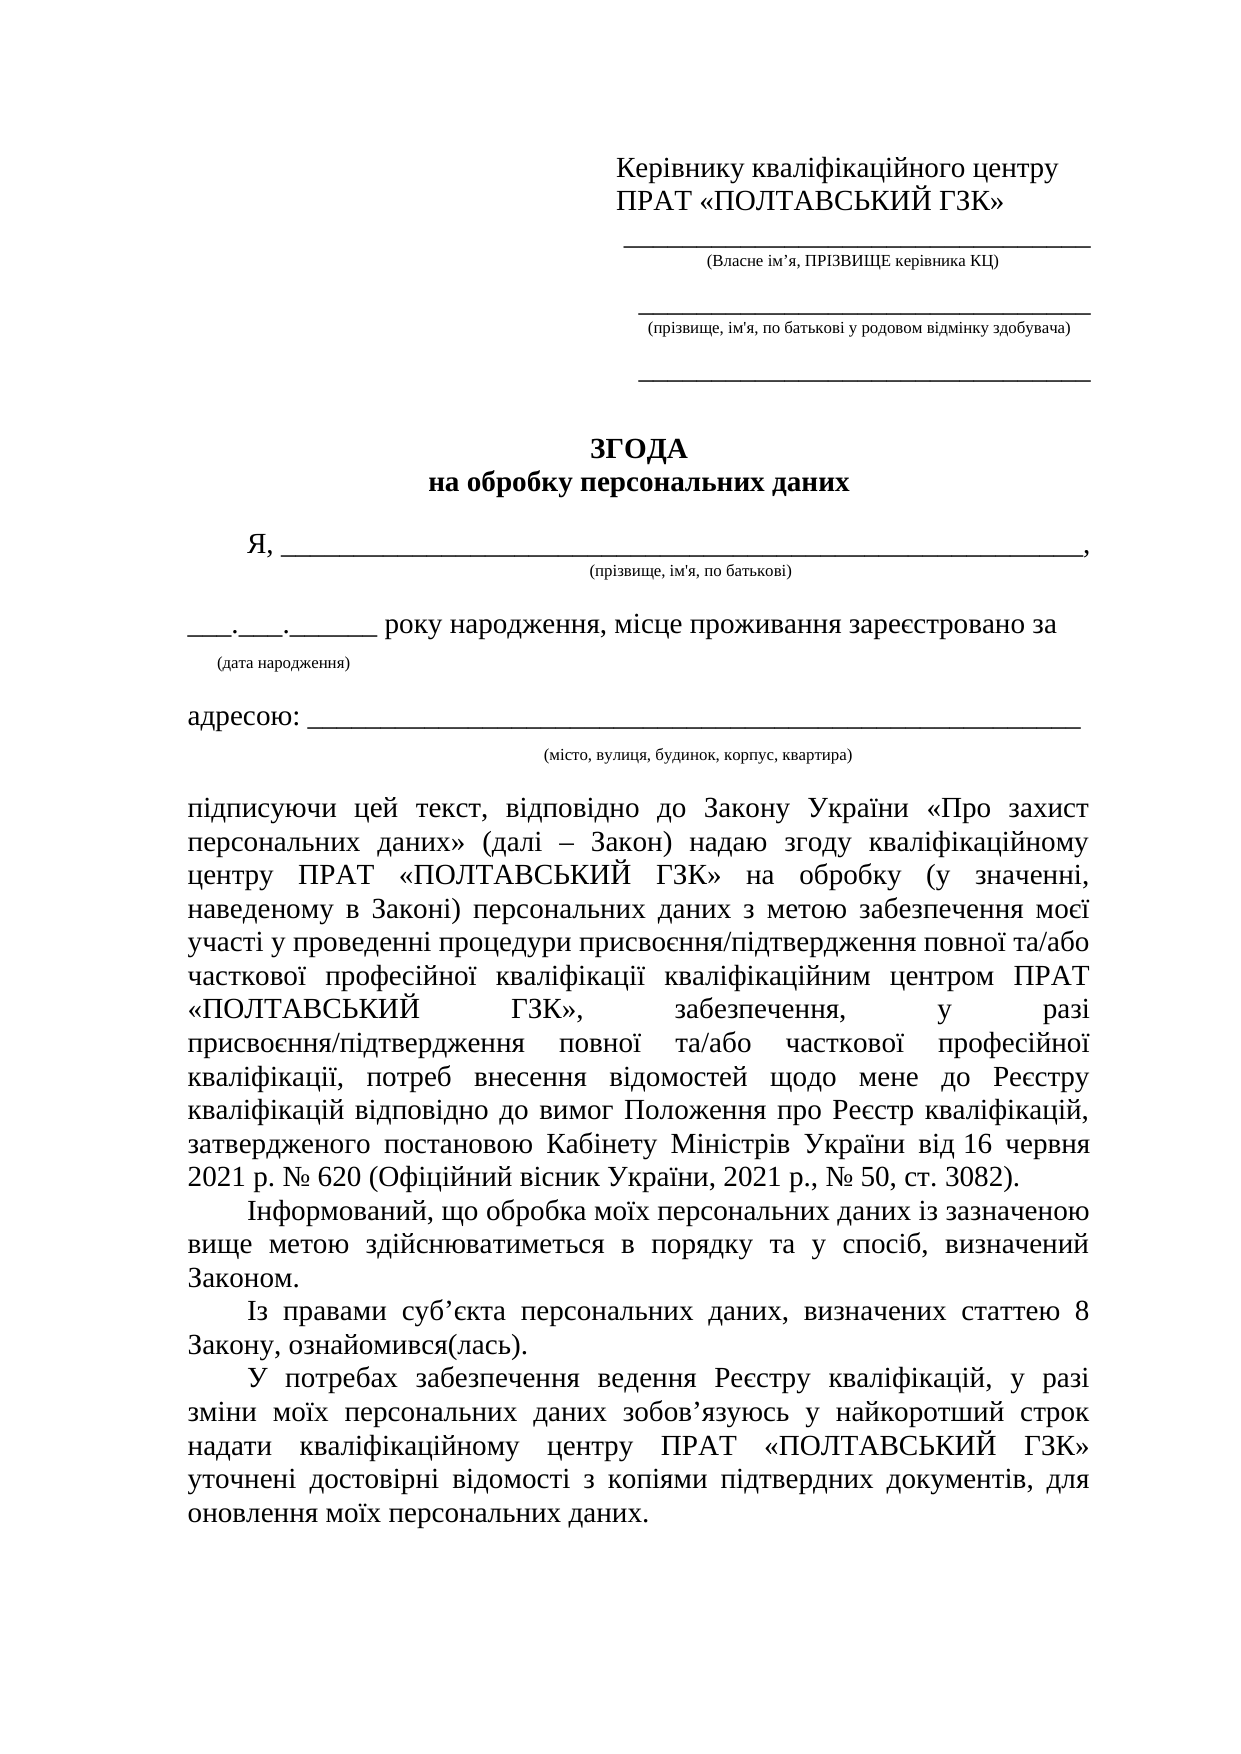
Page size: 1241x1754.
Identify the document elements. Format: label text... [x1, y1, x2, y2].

text (дата народження) [187, 652, 379, 686]
text _______________________________ [616, 351, 1090, 385]
text Інформований, що обробка моїх персональних даних із зазначеною вище метою здійснюватиметься в порядку та у спосіб, визначений Законом. [187, 1193, 1090, 1293]
text Із правами суб’єкта персональних даних, визначених статтею 8 Закону, ознайомився(лась). [187, 1293, 1090, 1361]
text ПРАТ «ПОЛТАВСЬКИЙ ГЗК» [616, 183, 1090, 217]
text ________________________________ [616, 217, 1090, 251]
text підписуючи цей текст, відповідно до Закону України «Про захист персональних даних» (далі – Закон) надаю згоду кваліфікаційному центру ПРАТ «ПОЛТАВСЬКИЙ ГЗК» на обробку (у значенні, наведеному в Законі) персональних даних з метою забезпечення моєї участі у проведенні процедури присвоєння/підтвердження повної та/або часткової професійної кваліфікації кваліфікаційним центром ПРАТ «ПОЛТАВСЬКИЙ ГЗК», забезпечення, у разі присвоєння/підтвердження повної та/або часткової професійної кваліфікації, потреб внесення відомостей щодо мене до Реєстру кваліфікацій відповідно до вимог Положення про Реєстр кваліфікацій, затвердженого постановою Кабінету Міністрів України від 16 червня 2021 р. № 620 (Офіційний вісник України, 2021 р., № 50, ст. 3082). [187, 790, 1090, 1193]
text ___.___.______ року народження, місце проживання зареєстровано за [187, 606, 1090, 640]
text адресою: _____________________________________________________ [187, 698, 1090, 732]
text (Власне ім’я, ПРІЗВИЩЕ керівника КЦ) [616, 251, 1090, 284]
text (місто, вулиця, будинок, корпус, квартира) [306, 744, 1090, 778]
text ЗГОДА на обробку персональних даних [187, 431, 1090, 498]
text Я, _______________________________________________________, [187, 527, 1090, 560]
text (прізвище, ім'я, по батькові у родовом відмінку здобувача) [616, 318, 1103, 351]
text У потребах забезпечення ведення Реєстру кваліфікацій, у разі зміни моїх персональних даних зобов’язуюсь у найкоротший строк надати кваліфікаційному центру ПРАТ «ПОЛТАВСЬКИЙ ГЗК» уточнені достовірні відомості з копіями підтвердних документів, для оновлення моїх персональних даних. [187, 1361, 1090, 1528]
text _______________________________ [616, 284, 1090, 318]
text Керівнику кваліфікаційного центру [616, 150, 1090, 183]
text (прізвище, ім'я, по батькові) [187, 560, 1090, 594]
